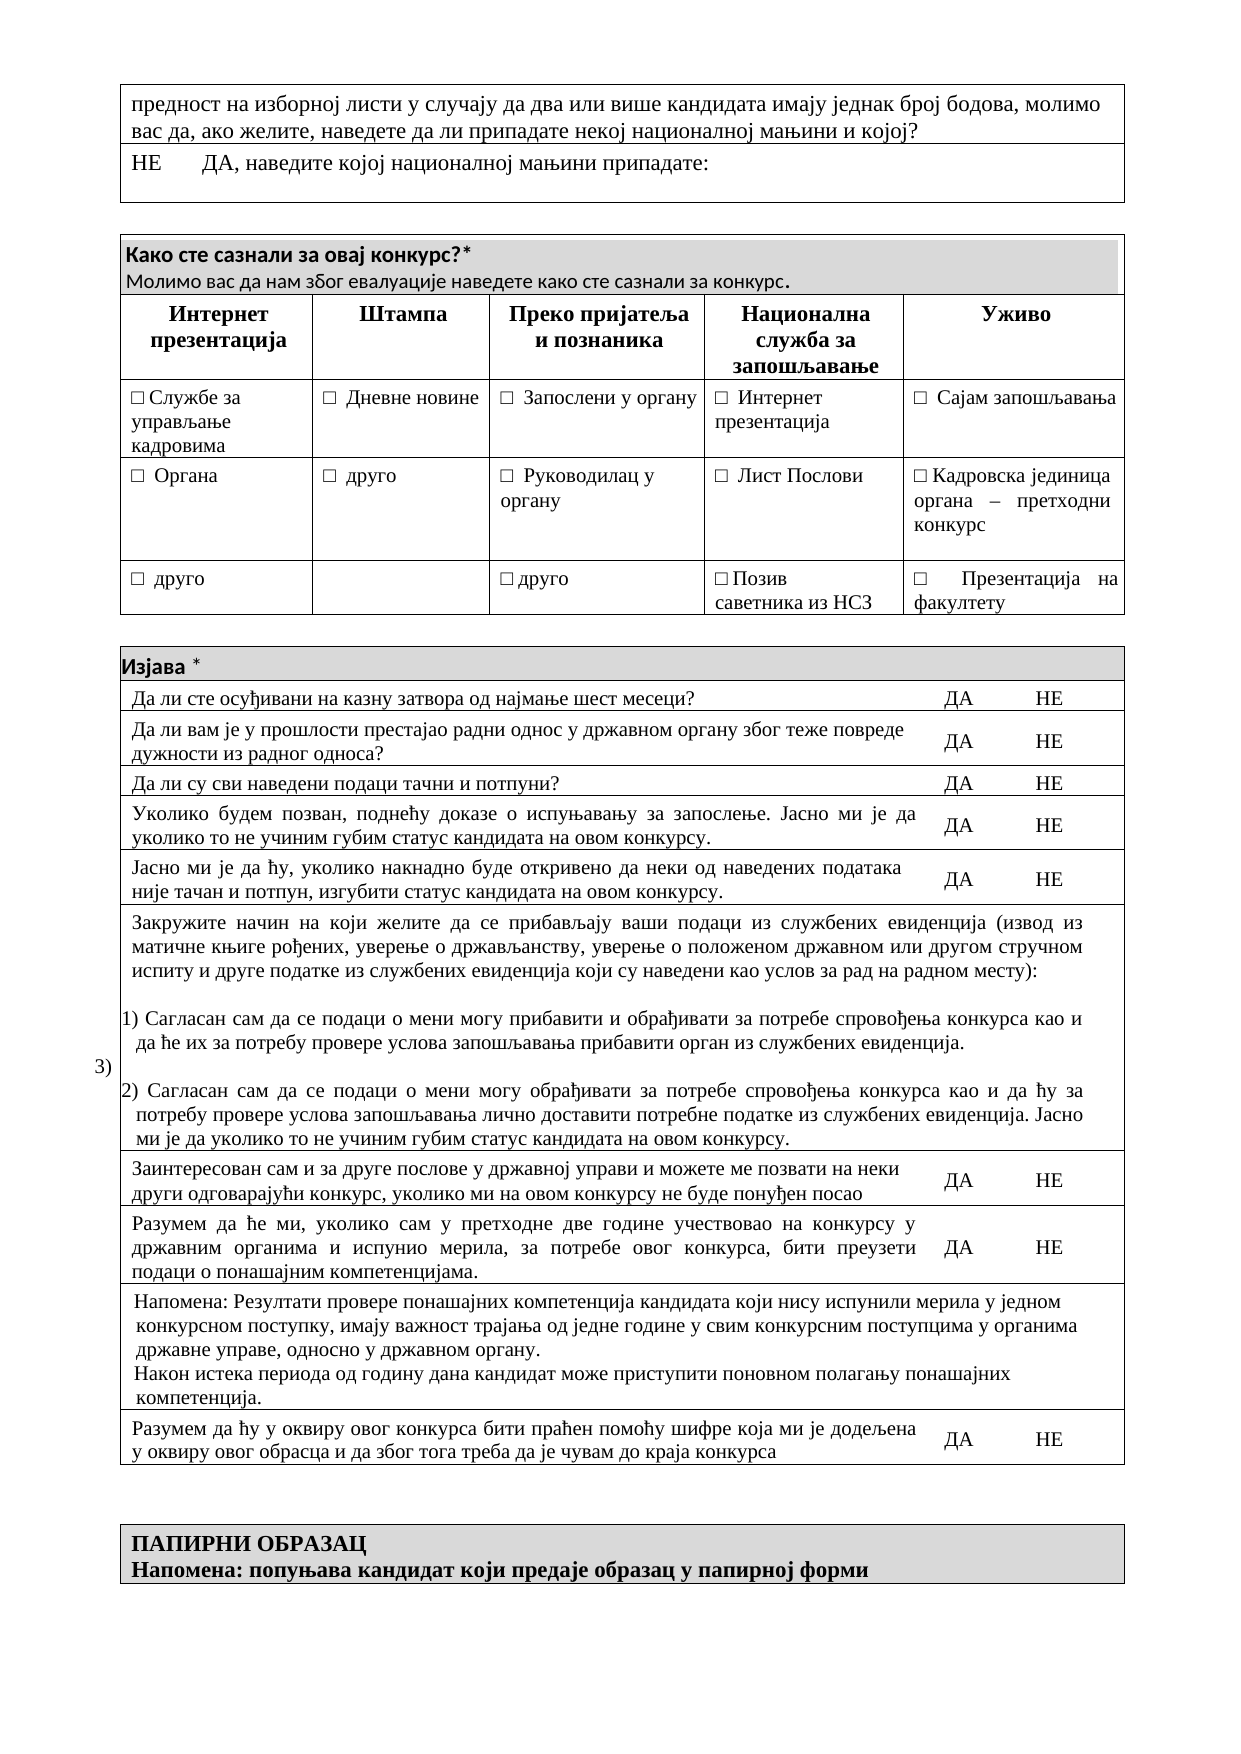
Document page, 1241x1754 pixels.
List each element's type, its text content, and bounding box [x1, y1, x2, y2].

table_cell □ Лист Послови [705, 458, 903, 560]
table_cell ДА [944, 1206, 1032, 1283]
table_cell ДА [944, 1410, 1032, 1463]
table_cell Јасно ми је да ћу, уколико накнадно буде откривено да неки од наведених података није тачан и потпун, изгубити статус кандидата на овом конкурсу. [121, 850, 943, 903]
table_cell Да ли вам је у прошлости престајао радни однос у државном органу због теже повреде дужности из радног односа? [121, 711, 943, 765]
table_cell □ друго [121, 561, 312, 614]
table_cell □ Руководилац у органу [490, 458, 704, 560]
table_cell НЕ ДА, наведите којој националној мањини припадате: [121, 144, 1124, 202]
table_cell □ Позив саветника из НСЗ [705, 561, 903, 614]
table_cell ДА [944, 796, 1032, 849]
table_cell НЕ [1033, 681, 1124, 710]
table_cell Заинтересован сам и за друге послове у државној управи и можете ме позвати на неки други одговарајући конкурс, уколико ми на овом конкурсу не буде понуђен посао [121, 1151, 943, 1204]
table_cell ДА [944, 850, 1032, 903]
table_cell ДА [944, 1151, 1032, 1204]
table_header ПАПИРНИ ОБРАЗАЦ Напомена: попуњава кандидат који предаје образац у папирној форми [121, 1525, 1124, 1583]
table_cell □ Службе за управљање кадровима [121, 380, 312, 457]
table_cell НЕ [1033, 766, 1124, 795]
table_cell Да ли су сви наведени подаци тачни и потпуни? [121, 766, 943, 795]
table_cell □ Запослени у органу [490, 380, 704, 457]
table_cell НЕ [1033, 1410, 1124, 1463]
table_cell ДА [944, 766, 1032, 795]
table_cell [313, 561, 489, 614]
table_cell НЕ [1033, 1206, 1124, 1283]
table_cell □ друго [313, 458, 489, 560]
table_cell НЕ [1033, 850, 1124, 903]
table_cell Штампа [313, 295, 489, 379]
table_cell □ Кадровска јединица органа – претходни конкурс [904, 458, 1124, 560]
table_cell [121, 85, 1124, 143]
table_cell НЕ [1033, 1151, 1124, 1204]
table_cell Уживо [904, 295, 1124, 379]
table_cell Преко пријатеља и познаника [490, 295, 704, 379]
table_cell Закружите начин на који желите да се прибављају ваши подаци из службених евиденција (извод из матичне књиге рођених, уверење о држављанству, уверење о положеном државном или другом стручном испиту и друге податке из службених евиденција који су наведени као услов за рад на радном месту): 1) Сагласан сам да се подаци о мени могу прибавити и обрађивати за потребе спровођења конкурса као и да ће их за потребу провере услова запошљавања прибавити орган из службених евиденција. 2) Сагласан сам да се подаци о мени могу обрађивати за потребе спровођења конкурса као и да ћу за потребу провере услова запошљавања лично доставити потребне податке из службених евиденција. Јасно ми је да уколико то не учиним губим статус кандидата на овом конкурсу. [121, 905, 1124, 1150]
table_header Како сте сазнали за овај конкурс?* Молимо вас да нам због евалуације наведете како сте сазнали за конкурс. [121, 235, 1124, 294]
table_cell Разумем да ћу у оквиру овог конкурса бити праћен помоћу шифре која ми је додељена у оквиру овог обрасца и да због тога треба да је чувам до краја конкурса [121, 1410, 943, 1463]
table_cell □ Сајам запошљавања [904, 380, 1124, 457]
table_cell □ друго [490, 561, 704, 614]
table_cell НЕ [1033, 711, 1124, 765]
table_cell Напомена: Резултати провере понашајних компетенција кандидата који нису испунили мерила у једном конкурсном поступку, имају важност трајања од једне године у свим конкурсним поступцима у органима државне управе, односно у државном органу. Након истека периода од годину дана кандидат може приступити поновном полагању понашајних компетенција. [121, 1284, 1124, 1409]
table_cell □ Презентација на факултету [904, 561, 1124, 614]
table_cell Национална служба за запошљавање [705, 295, 903, 379]
table_cell □ Дневне новине [313, 380, 489, 457]
table_header Изјава * [121, 647, 1124, 680]
table_cell Уколико будем позван, поднећу доказе о испуњавању за запослење. Јасно ми је да уколико то не учиним губим статус кандидата на овом конкурсу. [121, 796, 943, 849]
table_cell Да ли сте осуђивани на казну затвора од најмање шест месеци? [121, 681, 943, 710]
table_cell □ Интернет презентација [705, 380, 903, 457]
table_cell ДА [944, 711, 1032, 765]
table_cell ДА [944, 681, 1032, 710]
table_cell НЕ [1033, 796, 1124, 849]
table_cell □ Органа [121, 458, 312, 560]
table_cell Интернет презентација [121, 295, 312, 379]
table_cell Разумем да ће ми, уколико сам у претходне две године учествовао на конкурсу у државним органима и испунио мерила, за потребе овог конкурса, бити преузети подаци о понашајним компетенцијама. [121, 1206, 943, 1283]
